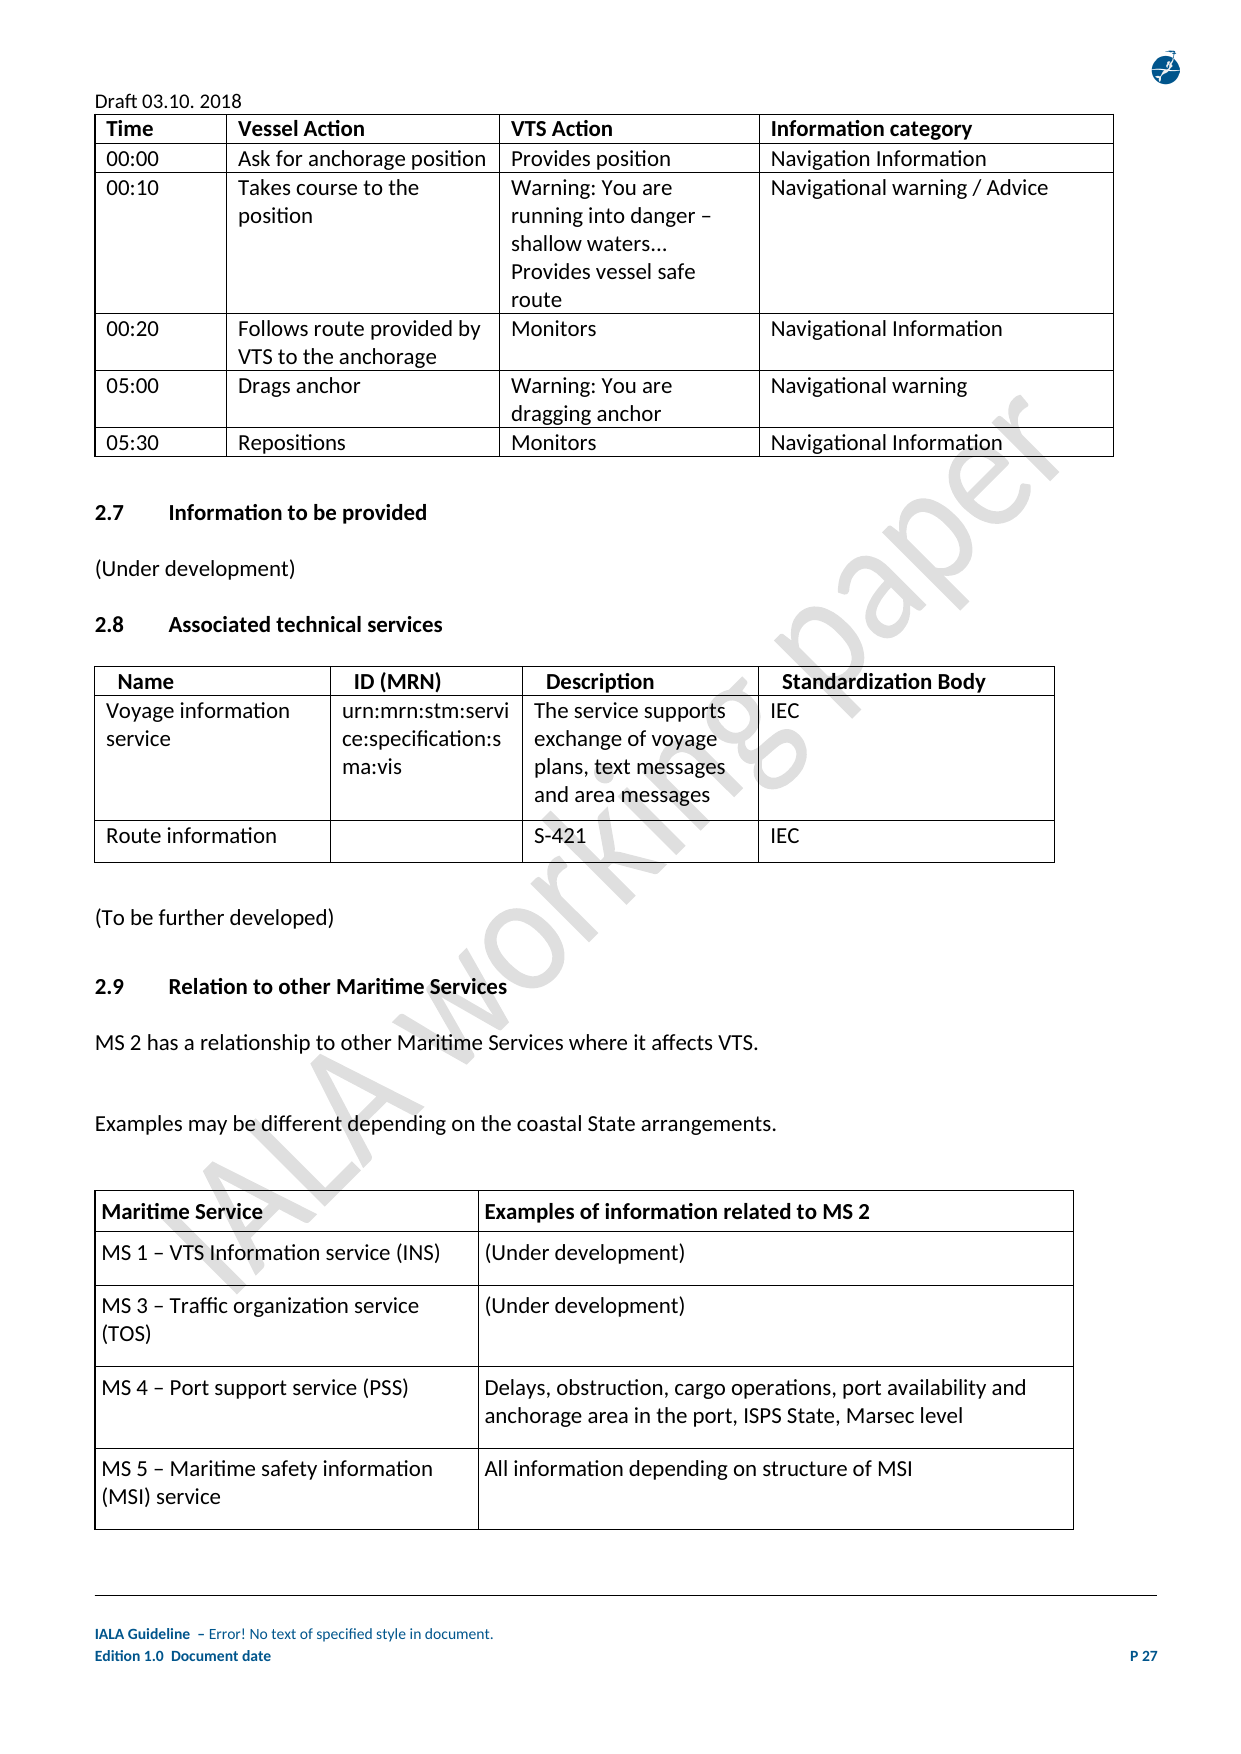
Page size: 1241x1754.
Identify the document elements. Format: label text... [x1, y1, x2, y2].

table_header Standardization Body [759, 667, 1054, 695]
table_cell Ask for anchorage position [227, 144, 499, 172]
table_cell Warning: You are running into danger – shallow waters... Provides vessel safe route [500, 173, 759, 313]
table_header VTS Action [500, 115, 759, 143]
table_header Description [523, 667, 758, 695]
table_cell 00:20 [96, 314, 226, 370]
table_cell Follows route provided by VTS to the anchorage [227, 314, 499, 370]
table_header Maritime Service [96, 1191, 478, 1231]
table_cell MS 4 – Port support service (PSS) [96, 1367, 478, 1447]
table_header Information category [760, 115, 1113, 143]
table_cell Navigational Information [760, 428, 1113, 456]
table_cell Navigation Information [760, 144, 1113, 172]
table_cell Navigational Information [760, 314, 1113, 370]
text Examples may be different depending on the coastal State arrangements. [94, 1109, 1157, 1137]
table_cell Monitors [500, 314, 759, 370]
table_cell 00:00 [96, 144, 226, 172]
table_cell [331, 821, 522, 862]
table_cell Warning: You are dragging anchor [500, 371, 759, 427]
table_cell Drags anchor [227, 371, 499, 427]
table_cell MS 5 – Maritime safety information (MSI) service [96, 1449, 478, 1529]
table_cell Provides position [500, 144, 759, 172]
table_cell 05:00 [96, 371, 226, 427]
table_cell All information depending on structure of MSI [479, 1449, 1073, 1529]
table_header ID (MRN) [331, 667, 522, 695]
table_cell The service supports exchange of voyage plans, text messages and area messages [523, 696, 758, 820]
table_header Examples of information related to MS 2 [479, 1191, 1073, 1231]
picture [1120, 0, 1239, 119]
table_cell Monitors [500, 428, 759, 456]
table_cell urn:mrn:stm:service:specification:sma:vis [331, 696, 522, 820]
text 2.7 Information to be provided [94, 498, 1157, 526]
table_cell Repositions [227, 428, 499, 456]
table_cell IEC [759, 821, 1054, 862]
table_cell Voyage information service [95, 696, 330, 820]
table_cell S-421 [523, 821, 758, 862]
table_cell Takes course to the position [227, 173, 499, 313]
table_cell (Under development) [479, 1232, 1073, 1284]
text (Under development) [94, 554, 1157, 582]
table_cell MS 3 – Traffic organization service (TOS) [96, 1286, 478, 1366]
table_cell 05:30 [96, 428, 226, 456]
text 2.8 Associated technical services [94, 610, 1157, 638]
text 2.9 Relation to other Maritime Services [94, 972, 1157, 1000]
table_cell 00:10 [96, 173, 226, 313]
text (To be further developed) [94, 903, 1157, 932]
table_header Time [96, 115, 226, 143]
table_cell Navigational warning [760, 371, 1113, 427]
text MS 2 has a relationship to other Maritime Services where it affects VTS. [94, 1028, 1157, 1056]
table_cell Route information [95, 821, 330, 862]
table_cell IEC [759, 696, 1054, 820]
table_cell Navigational warning / Advice [760, 173, 1113, 313]
table_cell MS 1 – VTS Information service (INS) [96, 1232, 478, 1284]
table_header Name [95, 667, 330, 695]
table_header Vessel Action [227, 115, 499, 143]
table_cell Delays, obstruction, cargo operations, port availability and anchorage area in the port, ISPS State, Marsec level [479, 1367, 1073, 1447]
table_cell (Under development) [479, 1286, 1073, 1366]
